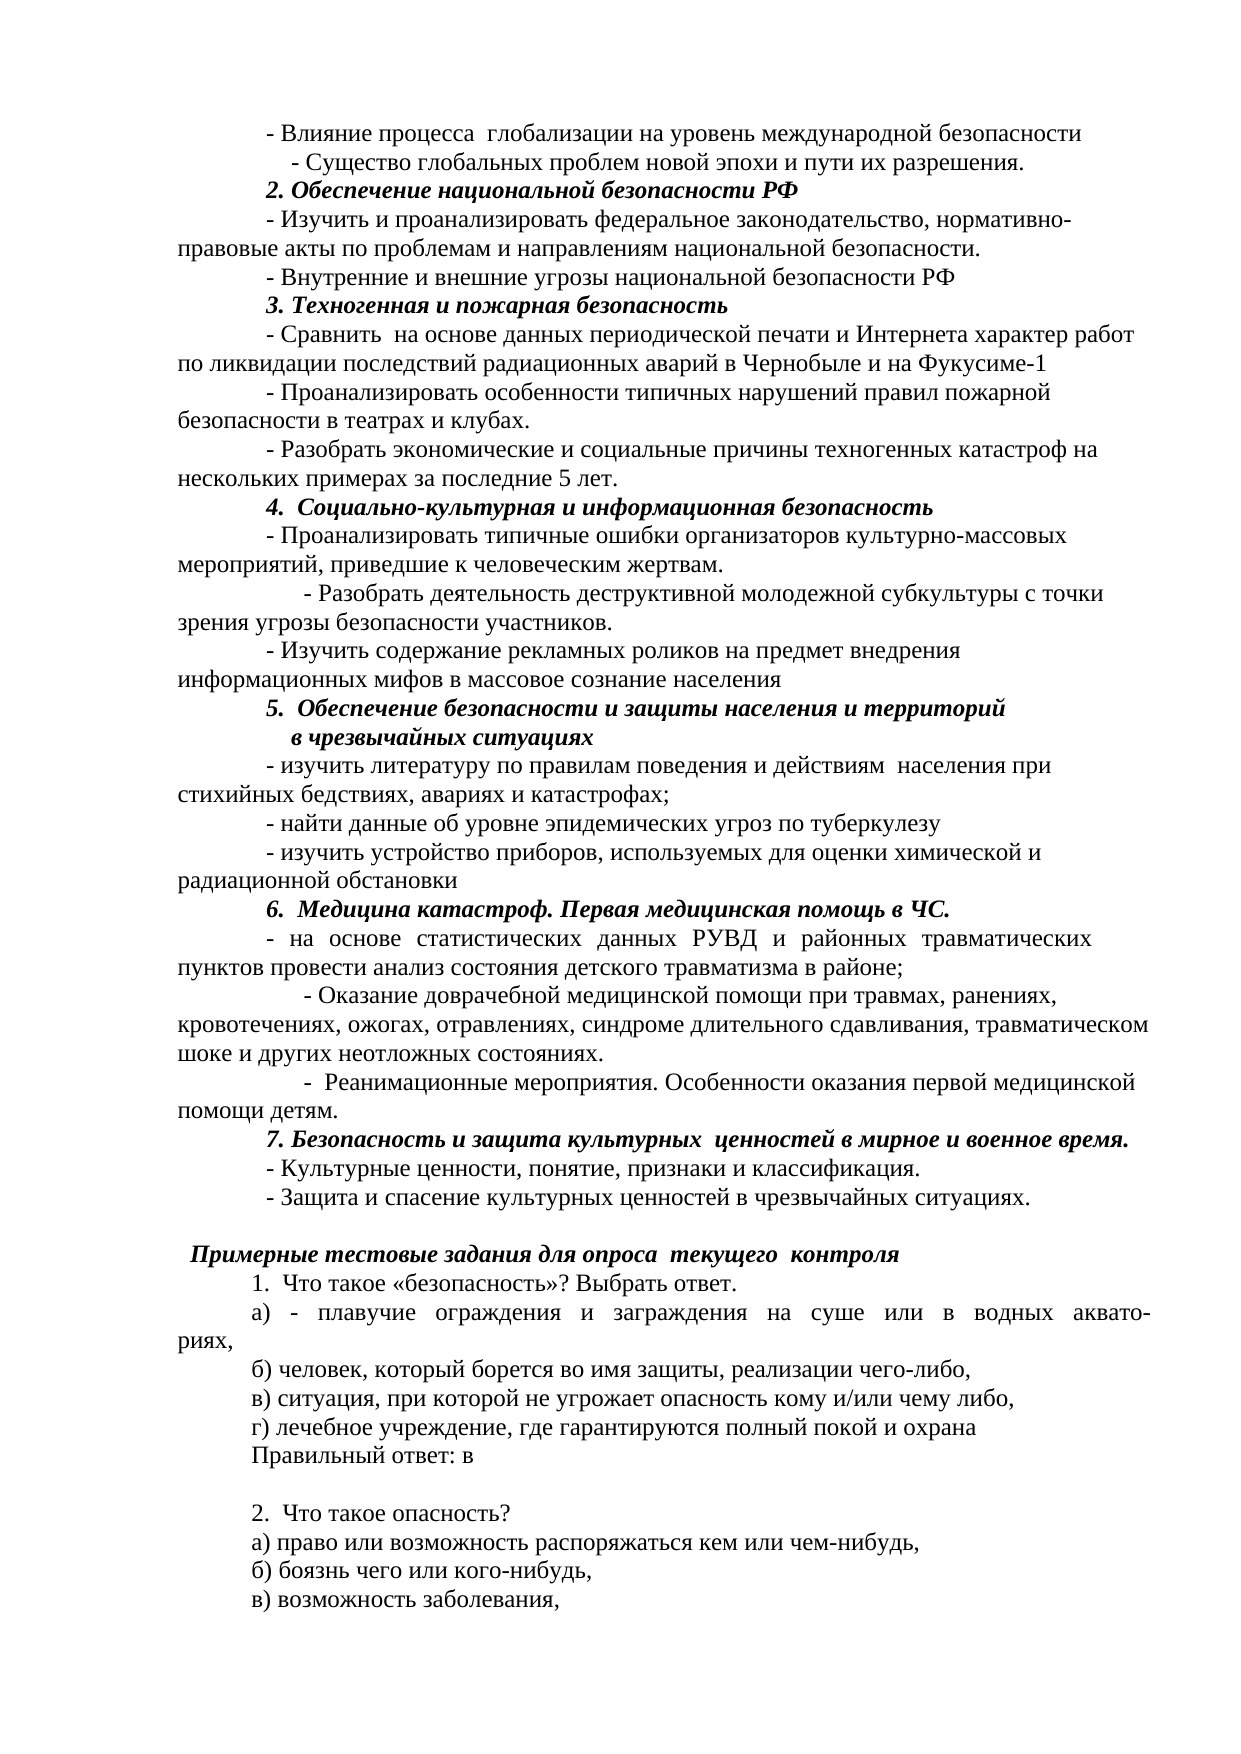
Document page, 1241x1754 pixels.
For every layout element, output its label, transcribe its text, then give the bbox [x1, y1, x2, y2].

text в) ситуация, при которой не угрожает опасность кому и/или чему либо, [177, 1383, 1179, 1412]
text а) право или возможность распоряжаться кем или чем-нибудь, [177, 1527, 1152, 1556]
text - Проанализировать особенности типичных нарушений правил пожарной безопасности в театрах и клубах. [177, 377, 1152, 434]
text - Культурные ценности, понятие, признаки и классификация. [177, 1153, 1093, 1182]
text 4. Социально-культурная и информационная безопасность [177, 492, 1152, 521]
text - найти данные об уровне эпидемических угроз по туберкулезу [177, 808, 1152, 837]
text б) боязнь чего или кого-нибудь, [177, 1556, 1152, 1584]
text Правильный ответ: в [177, 1441, 1152, 1469]
text - Разобрать деятельность деструктивной молодежной субкультуры с точки зрения угрозы безопасности участников. [177, 578, 1152, 636]
text - Разобрать экономические и социальные причины техногенных катастроф на нескольких примерах за последние 5 лет. [177, 434, 1152, 492]
text - Влияние процесса глобализации на уровень международной безопасности [177, 118, 1152, 147]
text - Существо глобальных проблем новой эпохи и пути их разрешения. [177, 147, 1152, 176]
text - Внутренние и внешние угрозы национальной безопасности РФ [177, 262, 1152, 291]
text 2. Что такое опасность? [177, 1498, 1152, 1527]
text 3. Техногенная и пожарная безопасность [177, 291, 1152, 319]
text 6. Медицина катастроф. Первая медицинская помощь в ЧС. [177, 894, 1093, 923]
text - на основе статистических данных РУВД и районных травматических пунктов провести анализ состояния детского травматизма в районе; [177, 923, 1093, 981]
text 7. Безопасность и защита культурных ценностей в мирное и военное время. [177, 1124, 1152, 1153]
text 1. Что такое «безопасность»? Выбрать ответ. [177, 1268, 1152, 1297]
text - Оказание доврачебной медицинской помощи при травмах, ранениях, кровотечениях, ожогах, отравлениях, синдроме длительного сдавливания, травматическом шоке и других неотложных состояниях. [177, 981, 1152, 1067]
text - Изучить содержание рекламных роликов на предмет внедрения информационных мифов в массовое сознание населения [177, 636, 1152, 693]
text - Сравнить на основе данных периодической печати и Интернета характер работ по ликвидации последствий радиационных аварий в Чернобыле и на Фукусиме-1 [177, 319, 1152, 377]
text - изучить литературу по правилам поведения и действиям населения при стихийных бедствиях, авариях и катастрофах; [177, 751, 1152, 808]
text - Защита и спасение культурных ценностей в чрезвычайных ситуациях. [177, 1182, 1093, 1211]
text Примерные тестовые задания для опроса текущего контроля [177, 1239, 1152, 1268]
text а) - плавучие ограждения и заграждения на суше или в водных аквато- риях, [177, 1297, 1152, 1354]
text - изучить устройство приборов, используемых для оценки химической и радиационной обстановки [177, 837, 1152, 894]
text - Изучить и проанализировать федеральное законодательство, нормативно-правовые акты по проблемам и направлениям национальной безопасности. [177, 204, 1152, 262]
text в) возможность заболевания, [177, 1584, 1152, 1613]
text г) лечебное учреждение, где гарантируются полный покой и охрана [177, 1412, 1152, 1441]
text в чрезвычайных ситуациях [177, 722, 1152, 751]
text - Реанимационные мероприятия. Особенности оказания первой медицинской помощи детям. [177, 1067, 1152, 1124]
text 5. Обеспечение безопасности и защиты населения и территорий [177, 693, 1152, 722]
text - Проанализировать типичные ошибки организаторов культурно-массовых мероприятий, приведшие к человеческим жертвам. [177, 521, 1152, 578]
text 2. Обеспечение национальной безопасности РФ [177, 176, 1152, 204]
text б) человек, который борется во имя защиты, реализации чего-либо, [177, 1354, 1152, 1383]
